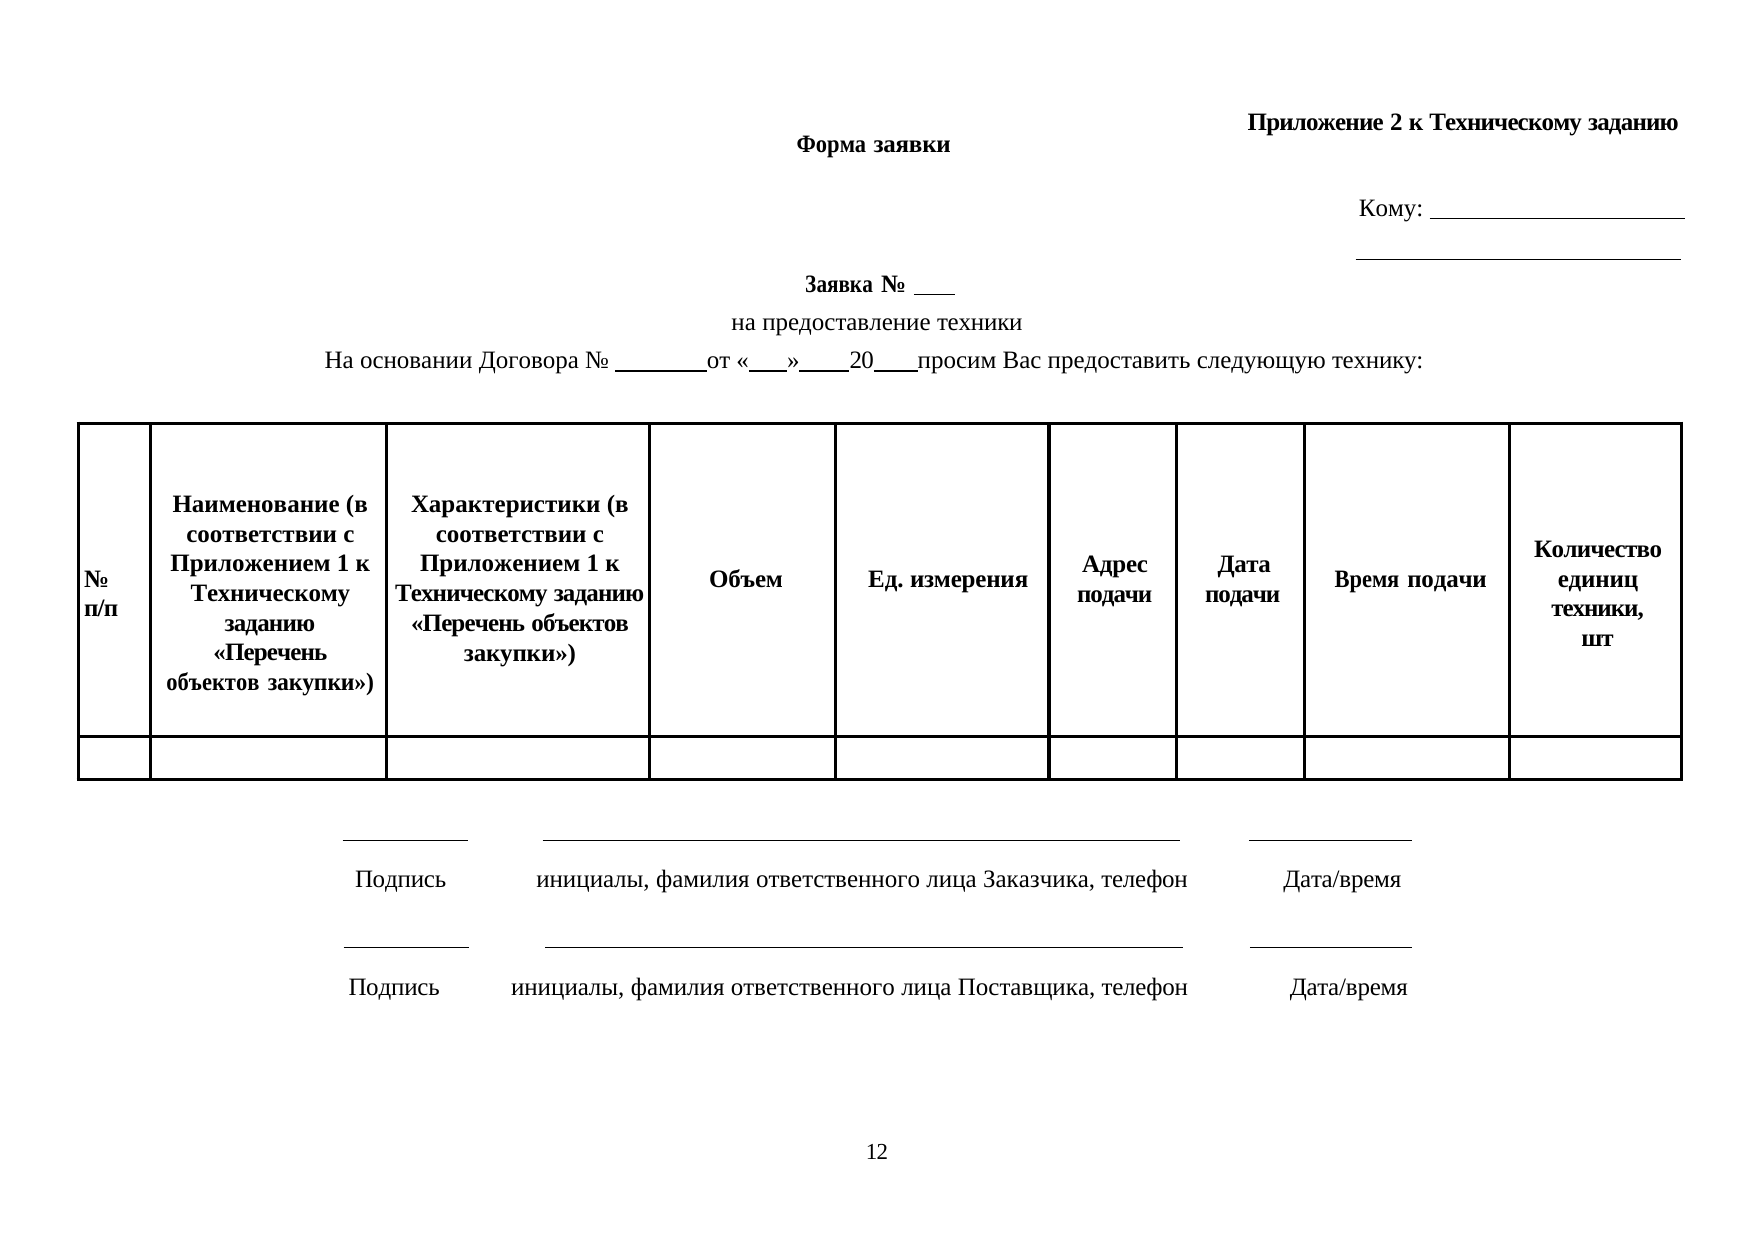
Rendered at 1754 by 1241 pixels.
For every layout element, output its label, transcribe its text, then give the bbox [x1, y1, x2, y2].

table_header Дата/время [1250, 865, 1412, 947]
table_header Подпись [344, 865, 468, 947]
table_header Наименование (в соответствии с Приложением 1 к Техническому заданию «Перечень объектов закупки») [152, 425, 385, 735]
table_cell Подпись [344, 948, 468, 1002]
text Кому: [955, 193, 1685, 221]
table_cell [388, 738, 648, 778]
table_cell [651, 738, 834, 778]
table_cell инициалы, фамилия ответственного лица Поставщика, телефон [469, 947, 1250, 1002]
table_cell [837, 738, 1047, 778]
text На основании Договора № от « » 20 просим Вас предоставить следующую технику: [59, 345, 1689, 374]
text Заявка № [64, 269, 1695, 298]
table_header Ед. измерения [837, 425, 1047, 735]
table_cell [1306, 738, 1508, 778]
table_header Адрес подачи [1051, 425, 1175, 735]
table_cell [152, 738, 385, 778]
text Форма заявки [59, 129, 951, 158]
table_header Количество единиц техники, шт [1511, 425, 1680, 735]
text на предоставление техники [59, 307, 1695, 336]
table_cell [80, 738, 149, 778]
table_header инициалы, фамилия ответственного лица Заказчика, телефон [469, 865, 1250, 947]
table_cell [1511, 738, 1680, 778]
table_header Объем [651, 425, 834, 735]
table_cell [1051, 738, 1175, 778]
table_header Время подачи [1306, 425, 1508, 735]
table_header Характеристики (в соответствии с Приложением 1 к Техническому заданию «Перечень объектов закупки») [388, 425, 648, 735]
table_header Дата подачи [1178, 425, 1303, 735]
table_header № п/п [80, 425, 149, 735]
text Приложение 2 к Техническому заданию [955, 107, 1679, 136]
table_cell [1178, 738, 1303, 778]
table_cell Дата/время [1250, 948, 1412, 1002]
